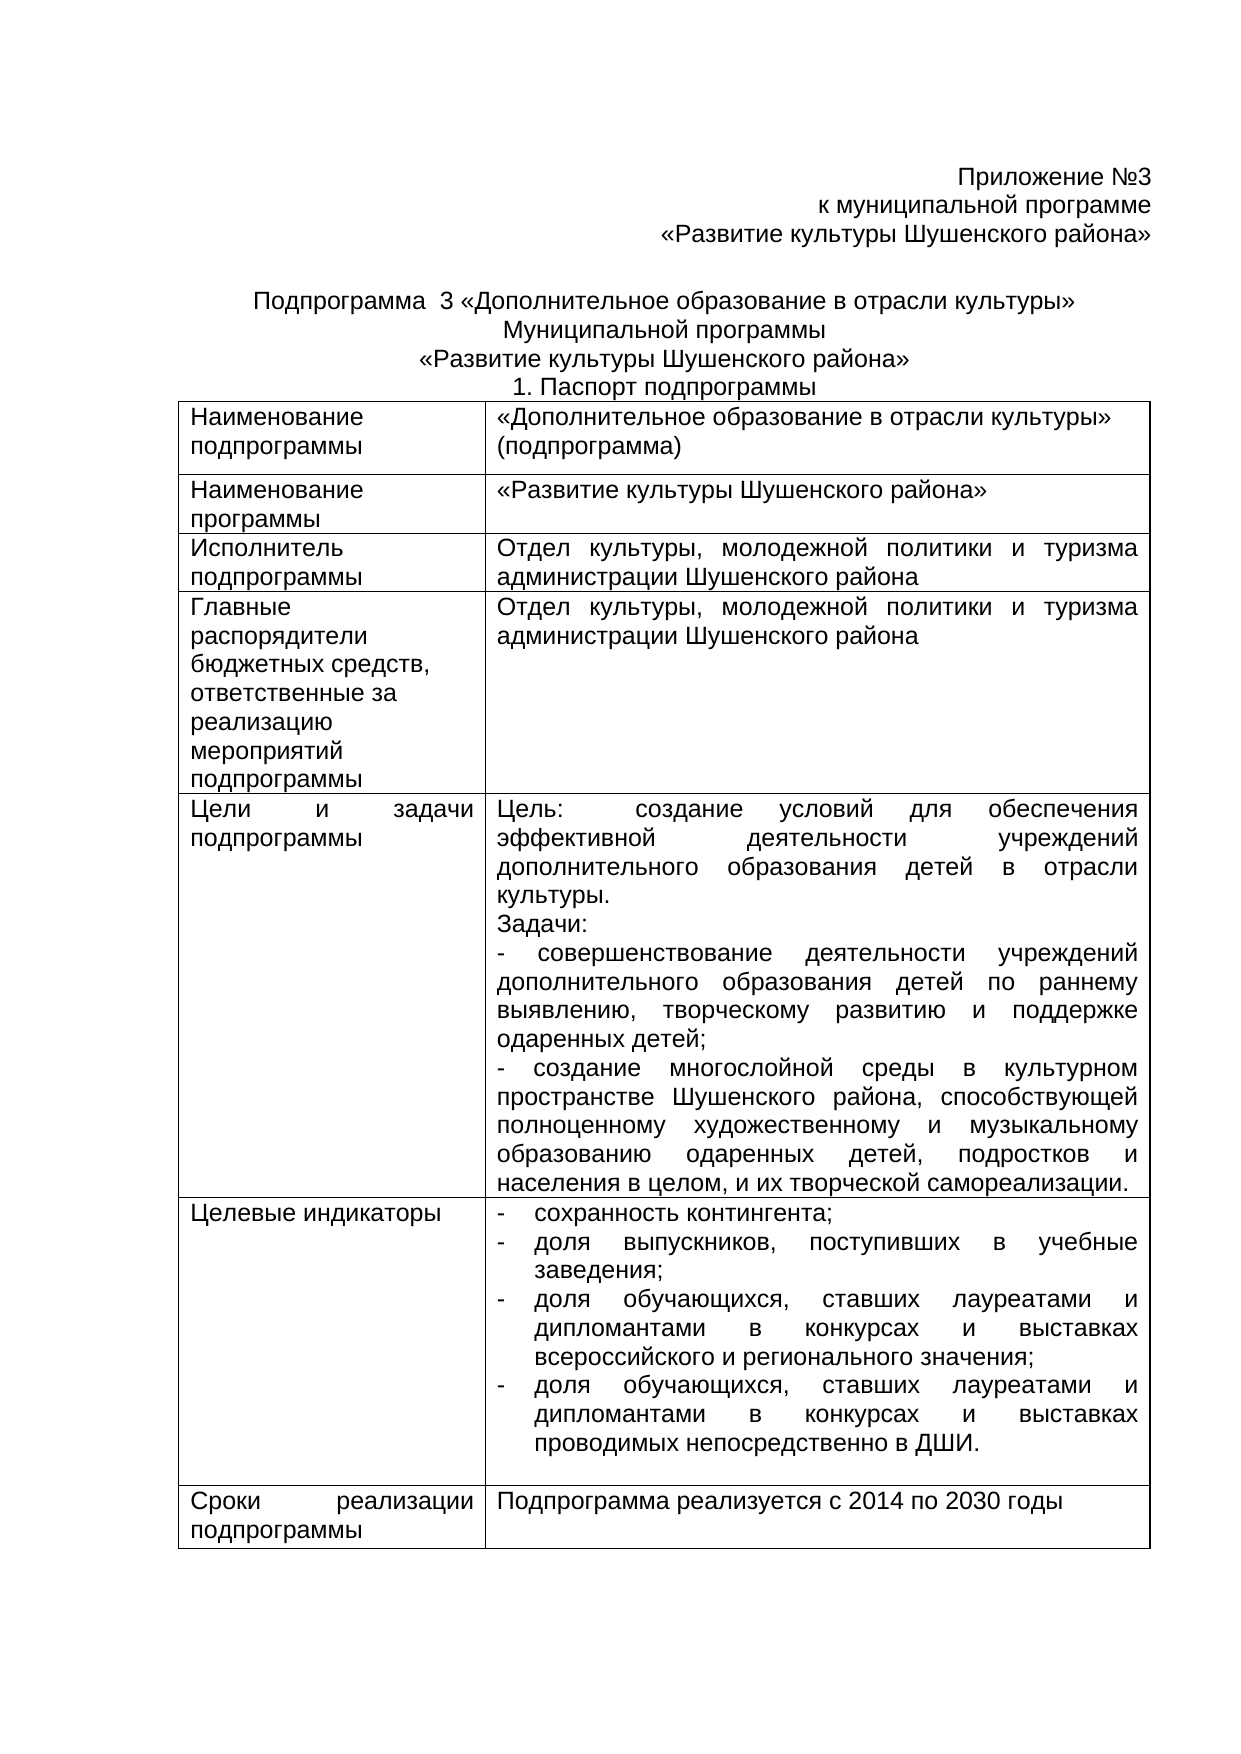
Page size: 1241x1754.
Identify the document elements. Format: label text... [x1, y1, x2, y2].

table_cell Цель: создание условий для обеспечения эффективной деятельности учреждений дополнительного образования детей в отрасли культуры. Задачи: - совершенствование деятельности учреждений дополнительного образования детей по раннему выявлению, творческому развитию и поддержке одаренных детей; - создание многослойной среды в культурном пространстве Шушенского района, способствующей полноценному художественному и музыкальному образованию одаренных детей, подростков и населения в целом, и их творческой самореализации. [486, 794, 1149, 1197]
text Муниципальной программы [177, 315, 1152, 343]
table_cell Главные распорядители бюджетных средств, ответственные за реализацию мероприятий подпрограммы [179, 592, 485, 793]
table_cell Отдел культуры, молодежной политики и туризма администрации Шушенского района [486, 592, 1149, 793]
table_cell Сроки реализации подпрограммы [179, 1486, 485, 1547]
table_header Наименование подпрограммы [179, 402, 485, 474]
text «Развитие культуры Шушенского района» [177, 219, 1152, 248]
table_cell «Развитие культуры Шушенского района» [486, 475, 1149, 532]
table_cell Исполнитель подпрограммы [179, 534, 485, 591]
text 1. Паспорт подпрограммы [177, 372, 1152, 401]
table_cell сохранность контингента; доля выпускников, поступивших в учебные заведения; доля обучающихся, ставших лауреатами и дипломантами в конкурсах и выставках всероссийского и регионального значения; доля обучающихся, ставших лауреатами и дипломантами в конкурсах и выставках проводимых непосредственно в ДШИ. [486, 1198, 1149, 1485]
text «Развитие культуры Шушенского района» [177, 343, 1152, 372]
table_cell Подпрограмма реализуется с 2014 по 2030 годы [486, 1486, 1149, 1547]
table_cell Отдел культуры, молодежной политики и туризма администрации Шушенского района [486, 534, 1149, 591]
table_cell Цели и задачи подпрограммы [179, 794, 485, 1197]
text Приложение №3 [177, 161, 1152, 190]
table_cell Целевые индикаторы [179, 1198, 485, 1485]
table_header «Дополнительное образование в отрасли культуры» (подпрограмма) [486, 402, 1149, 474]
table_cell Наименование программы [179, 475, 485, 532]
text Подпрограмма 3 «Дополнительное образование в отрасли культуры» [177, 286, 1152, 315]
text к муниципальной программе [177, 190, 1152, 219]
